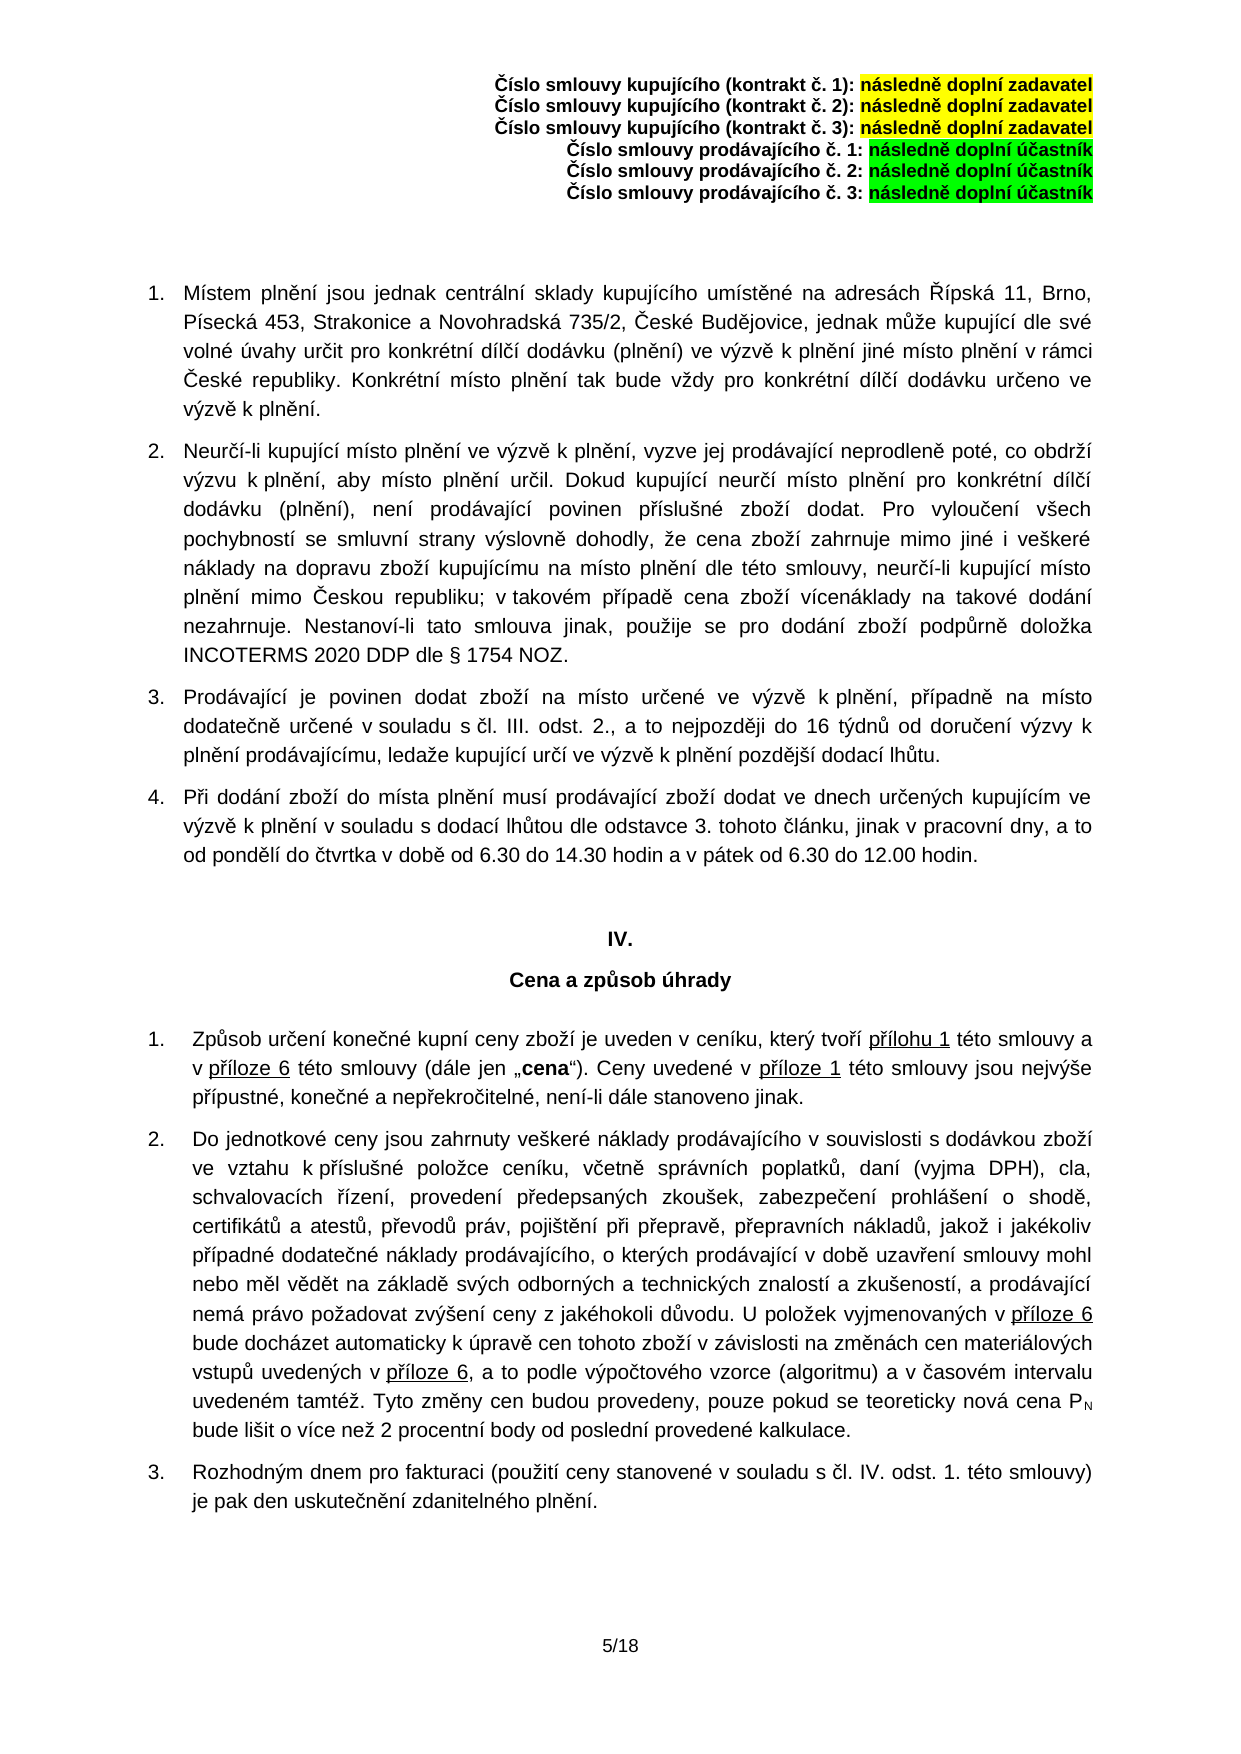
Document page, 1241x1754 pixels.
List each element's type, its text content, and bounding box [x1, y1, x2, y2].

list Rozhodným dnem pro fakturaci (použití ceny stanovené v souladu s čl. IV. odst. 1. této smlouvy) je pak den uskutečnění zdanitelného plnění. [148, 1454, 1093, 1513]
list Způsob určení konečné kupní ceny zboží je uveden v ceníku, který tvoří přílohu 1 této smlouvy a v příloze 6 této smlouvy (dále jen „cena“). Ceny uvedené v příloze 1 této smlouvy jsou nejvýše přípustné, konečné a nepřekročitelné, není-li dále stanoveno jinak. [148, 1021, 1093, 1109]
list Neurčí-li kupující místo plnění ve výzvě k plnění, vyzve jej prodávající neprodleně poté, co obdrží výzvu k plnění, aby místo plnění určil. Dokud kupující neurčí místo plnění pro konkrétní dílčí dodávku (plnění), není prodávající povinen příslušné zboží dodat. Pro vyloučení všech pochybností se smluvní strany výslovně dohodly, že cena zboží zahrnuje mimo jiné i veškeré náklady na dopravu zboží kupujícímu na místo plnění dle této smlouvy, neurčí-li kupující místo plnění mimo Českou republiku; v takovém případě cena zboží vícenáklady na takové dodání nezahrnuje. Nestanoví-li tato smlouva jinak, použije se pro dodání zboží podpůrně doložka INCOTERMS 2020 DDP dle § 1754 NOZ. [148, 434, 1093, 667]
list Místem plnění jsou jednak centrální sklady kupujícího umístěné na adresách Řípská 11, Brno, Písecká 453, Strakonice a Novohradská 735/2, České Budějovice, jednak může kupující dle své volné úvahy určit pro konkrétní dílčí dodávku (plnění) ve výzvě k plnění jiné místo plnění v rámci České republiky. Konkrétní místo plnění tak bude vždy pro konkrétní dílčí dodávku určeno ve výzvě k plnění. [148, 275, 1093, 421]
text Cena a způsob úhrady [148, 963, 1093, 992]
list Při dodání zboží do místa plnění musí prodávající zboží dodat ve dnech určených kupujícím ve výzvě k plnění v souladu s dodací lhůtou dle odstavce 3. tohoto článku, jinak v pracovní dny, a to od pondělí do čtvrtka v době od 6.30 do 14.30 hodin a v pátek od 6.30 do 12.00 hodin. [148, 779, 1093, 867]
text IV. [148, 921, 1093, 950]
list Prodávající je povinen dodat zboží na místo určené ve výzvě k plnění, případně na místo dodatečně určené v souladu s čl. III. odst. 2., a to nejpozději do 16 týdnů od doručení výzvy k plnění prodávajícímu, ledaže kupující určí ve výzvě k plnění pozdější dodací lhůtu. [148, 679, 1093, 767]
list Do jednotkové ceny jsou zahrnuty veškeré náklady prodávajícího v souvislosti s dodávkou zboží ve vztahu k příslušné položce ceníku, včetně správních poplatků, daní (vyjma DPH), cla, schvalovacích řízení, provedení předepsaných zkoušek, zabezpečení prohlášení o shodě, certifikátů a atestů, převodů práv, pojištění při přepravě, přepravních nákladů, jakož i jakékoliv případné dodatečné náklady prodávajícího, o kterých prodávající v době uzavření smlouvy mohl nebo měl vědět na základě svých odborných a technických znalostí a zkušeností, a prodávající nemá právo požadovat zvýšení ceny z jakéhokoli důvodu. U položek vyjmenovaných v příloze 6 bude docházet automaticky k úpravě cen tohoto zboží v závislosti na změnách cen materiálových vstupů uvedených v příloze 6, a to podle výpočtového vzorce (algoritmu) a v časovém intervalu uvedeném tamtéž. Tyto změny cen budou provedeny, pouze pokud se teoreticky nová cena PN bude lišit o více než 2 procentní body od poslední provedené kalkulace. [148, 1121, 1093, 1442]
